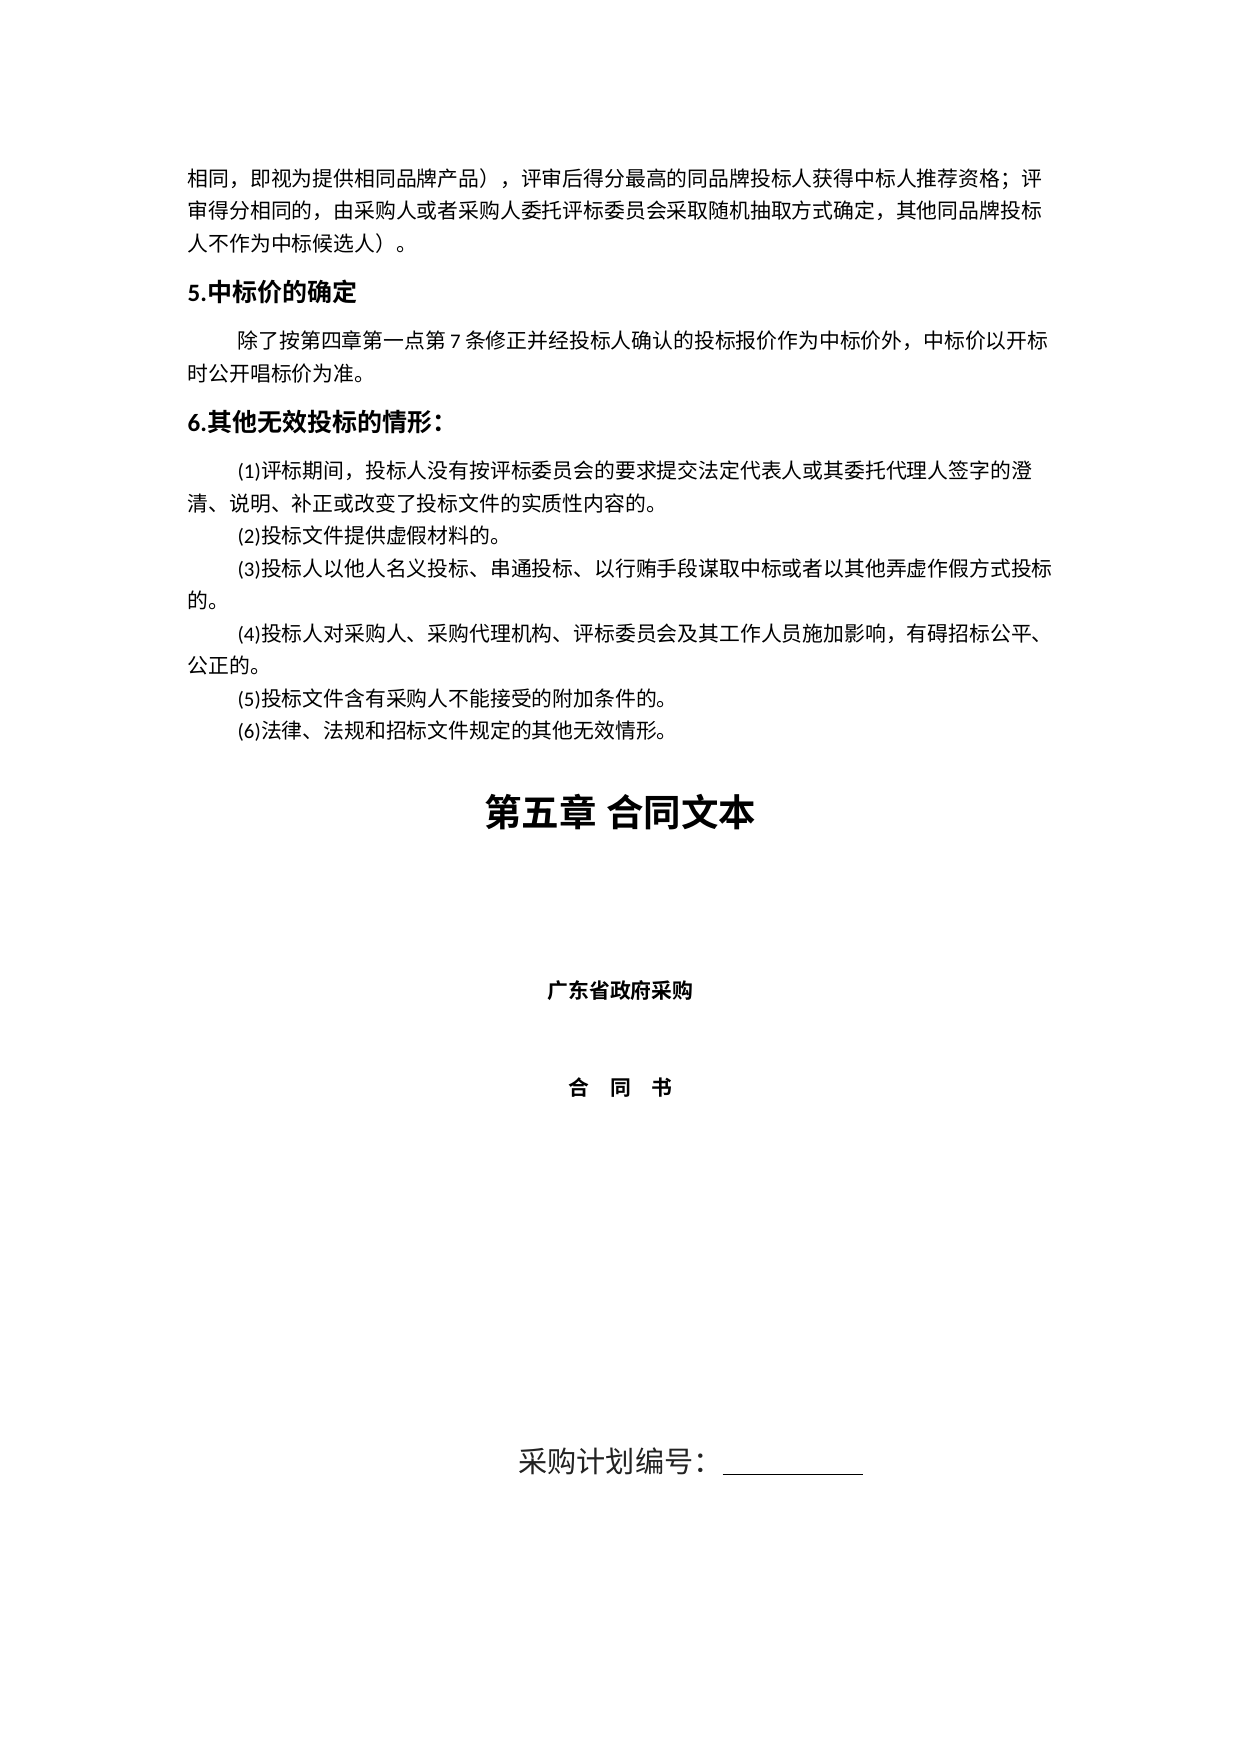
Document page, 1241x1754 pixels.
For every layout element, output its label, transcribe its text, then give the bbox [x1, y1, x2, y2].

text 采购计划编号： [187, 1428, 1053, 1493]
text 6.其他无效投标的情形： [187, 389, 1053, 454]
text 广东省政府采购 [187, 974, 1053, 1007]
text (6)法律、法规和招标文件规定的其他无效情形。 [187, 714, 1053, 747]
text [187, 162, 1053, 259]
text 第五章 合同文本 [187, 779, 1053, 844]
text (2)投标文件提供虚假材料的。 [187, 519, 1053, 552]
text (5)投标文件含有采购人不能接受的附加条件的。 [187, 682, 1053, 714]
text (3)投标人以他人名义投标、串通投标、以行贿手段谋取中标或者以其他弄虚作假方式投标的。 [187, 552, 1053, 617]
text 5.中标价的确定 [187, 259, 1053, 324]
text 除了按第四章第一点第7条修正并经投标人确认的投标报价作为中标价外，中标价以开标时公开唱标价为准。 [187, 324, 1053, 389]
text 合 同 书 [187, 1071, 1053, 1103]
text (4)投标人对采购人、采购代理机构、评标委员会及其工作人员施加影响，有碍招标公平、公正的。 [187, 617, 1053, 682]
text (1)评标期间，投标人没有按评标委员会的要求提交法定代表人或其委托代理人签字的澄清、说明、补正或改变了投标文件的实质性内容的。 [187, 454, 1053, 519]
